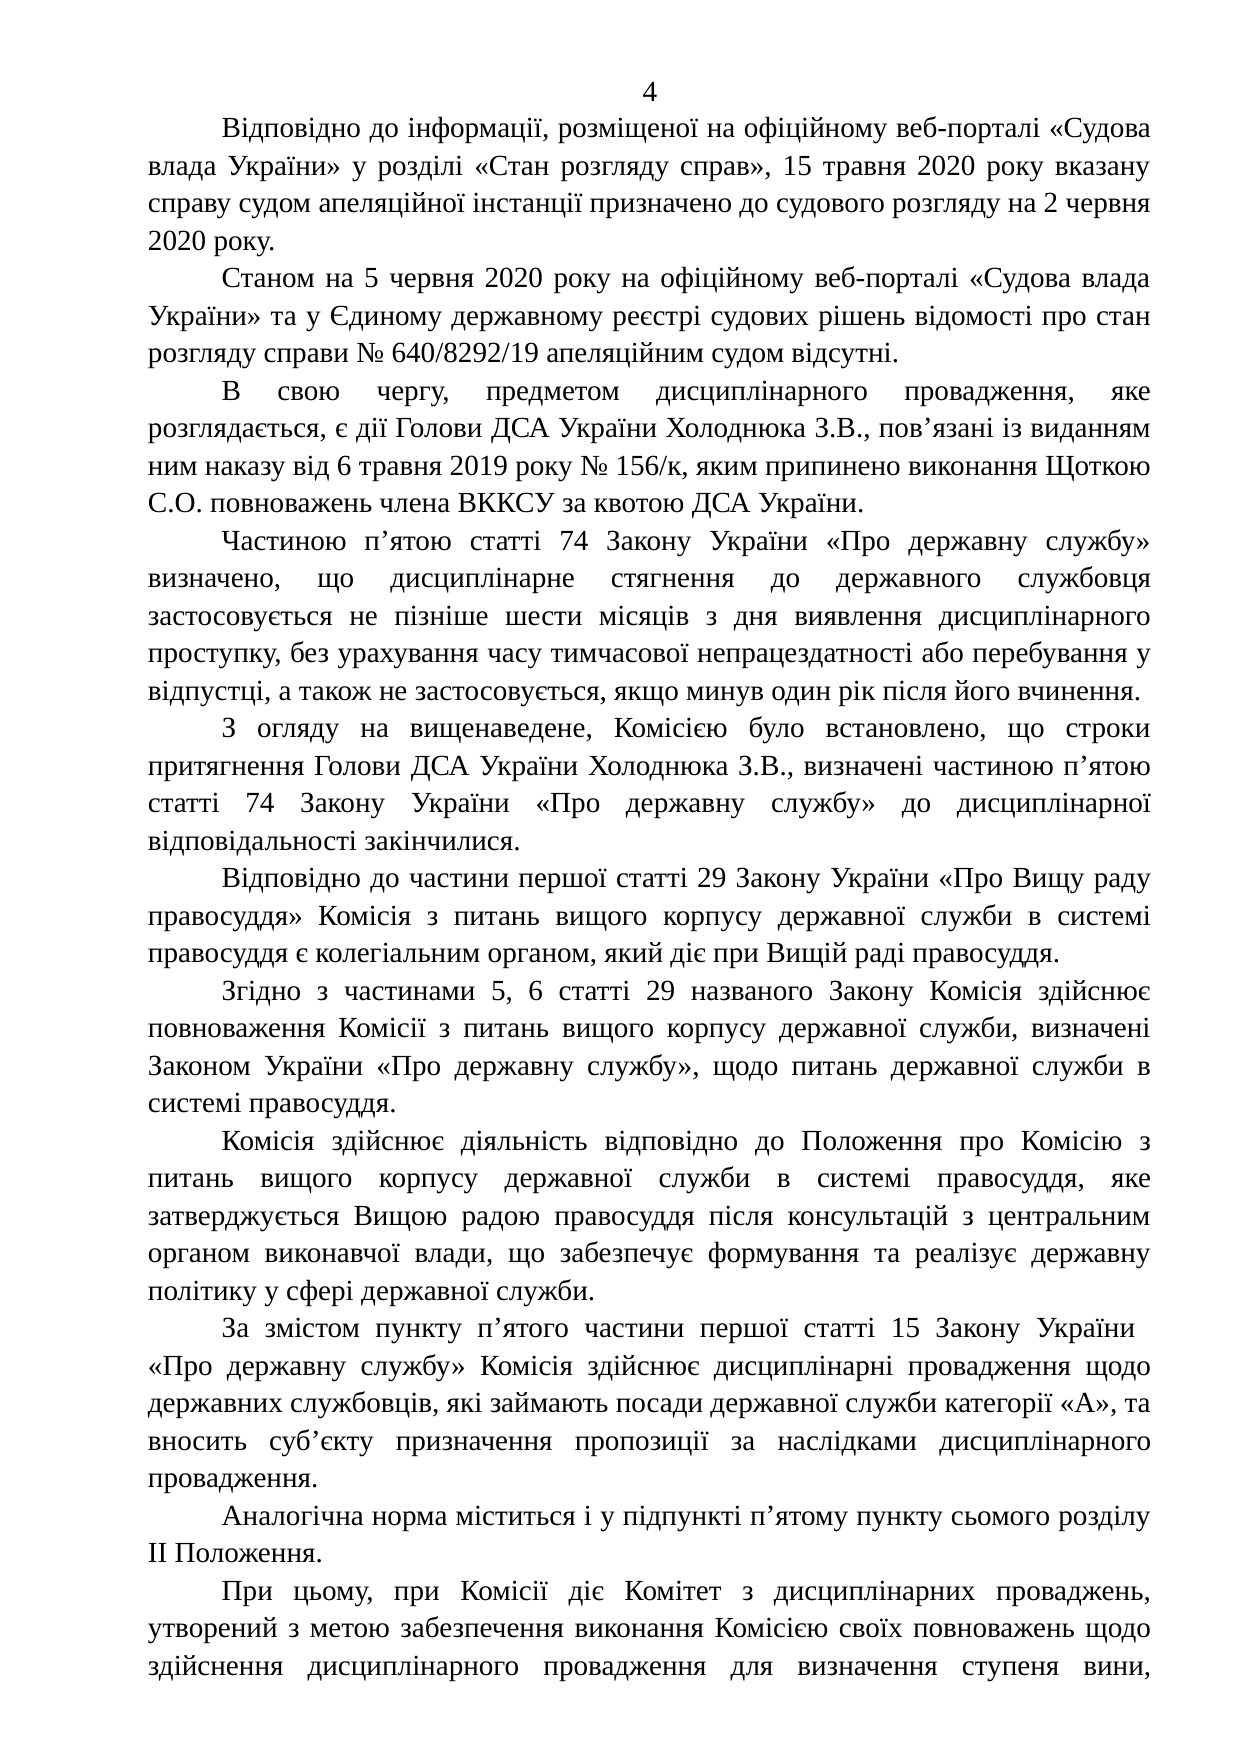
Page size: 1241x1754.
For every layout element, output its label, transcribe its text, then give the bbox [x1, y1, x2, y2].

text Станом на 5 червня 2020 року на офіційному веб-порталі «Судова влада України» та у Єдиному державному реєстрі судових рішень відомості про стан розгляду справи № 640/8292/19 апеляційним судом відсутні. [148, 257, 1152, 370]
text За змістом пункту п’ятого частини першої статті 15 Закону України «Про державну службу» Комісія здійснює дисциплінарні провадження щодо державних службовців, які займають посади державної служби категорії «А», та вносить суб’єкту призначення пропозиції за наслідками дисциплінарного провадження. [148, 1307, 1152, 1495]
text В свою чергу, предметом дисциплінарного провадження, яке розглядається, є дії Голови ДСА України Холоднюка З.В., пов’язані із виданням ним наказу від 6 травня 2019 року № 156/к, яким припинено виконання Щоткою С.О. повноважень члена ВККСУ за квотою ДСА України. [148, 370, 1152, 520]
text Аналогічна норма міститься і у підпункті п’ятому пункту сьомого розділу ІІ Положення. [148, 1495, 1152, 1570]
text Відповідно до частини першої статті 29 Закону України «Про Вищу раду правосуддя» Комісія з питань вищого корпусу державної служби в системі правосуддя є колегіальним органом, який діє при Вищій раді правосуддя. [148, 857, 1152, 970]
text З огляду на вищенаведене, Комісією було встановлено, що строки притягнення Голови ДСА України Холоднюка З.В., визначені частиною п’ятою статті 74 Закону України «Про державну службу» до дисциплінарної відповідальності закінчилися. [148, 707, 1152, 857]
text Частиною п’ятою статті 74 Закону України «Про державну службу» визначено, що дисциплінарне стягнення до державного службовця застосовується не пізніше шести місяців з дня виявлення дисциплінарного проступку, без урахування часу тимчасової непрацездатності або перебування у відпустці, а також не застосовується, якщо минув один рік після його вчинення. [148, 520, 1152, 707]
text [148, 1570, 1152, 1682]
text Комісія здійснює діяльність відповідно до Положення про Комісію з питань вищого корпусу державної служби в системі правосуддя, яке затверджується Вищою радою правосуддя після консультацій з центральним органом виконавчої влади, що забезпечує формування та реалізує державну політику у сфері державної служби. [148, 1120, 1152, 1307]
text Згідно з частинами 5, 6 статті 29 названого Закону Комісія здійснює повноваження Комісії з питань вищого корпусу державної служби, визначені Законом України «Про державну службу», щодо питань державної служби в системі правосуддя. [148, 970, 1152, 1120]
text Відповідно до інформації, розміщеної на офіційному веб-порталі «Судова влада України» у розділі «Стан розгляду справ», 15 травня 2020 року вказану справу судом апеляційної інстанції призначено до судового розгляду на 2 червня 2020 року. [148, 107, 1152, 257]
